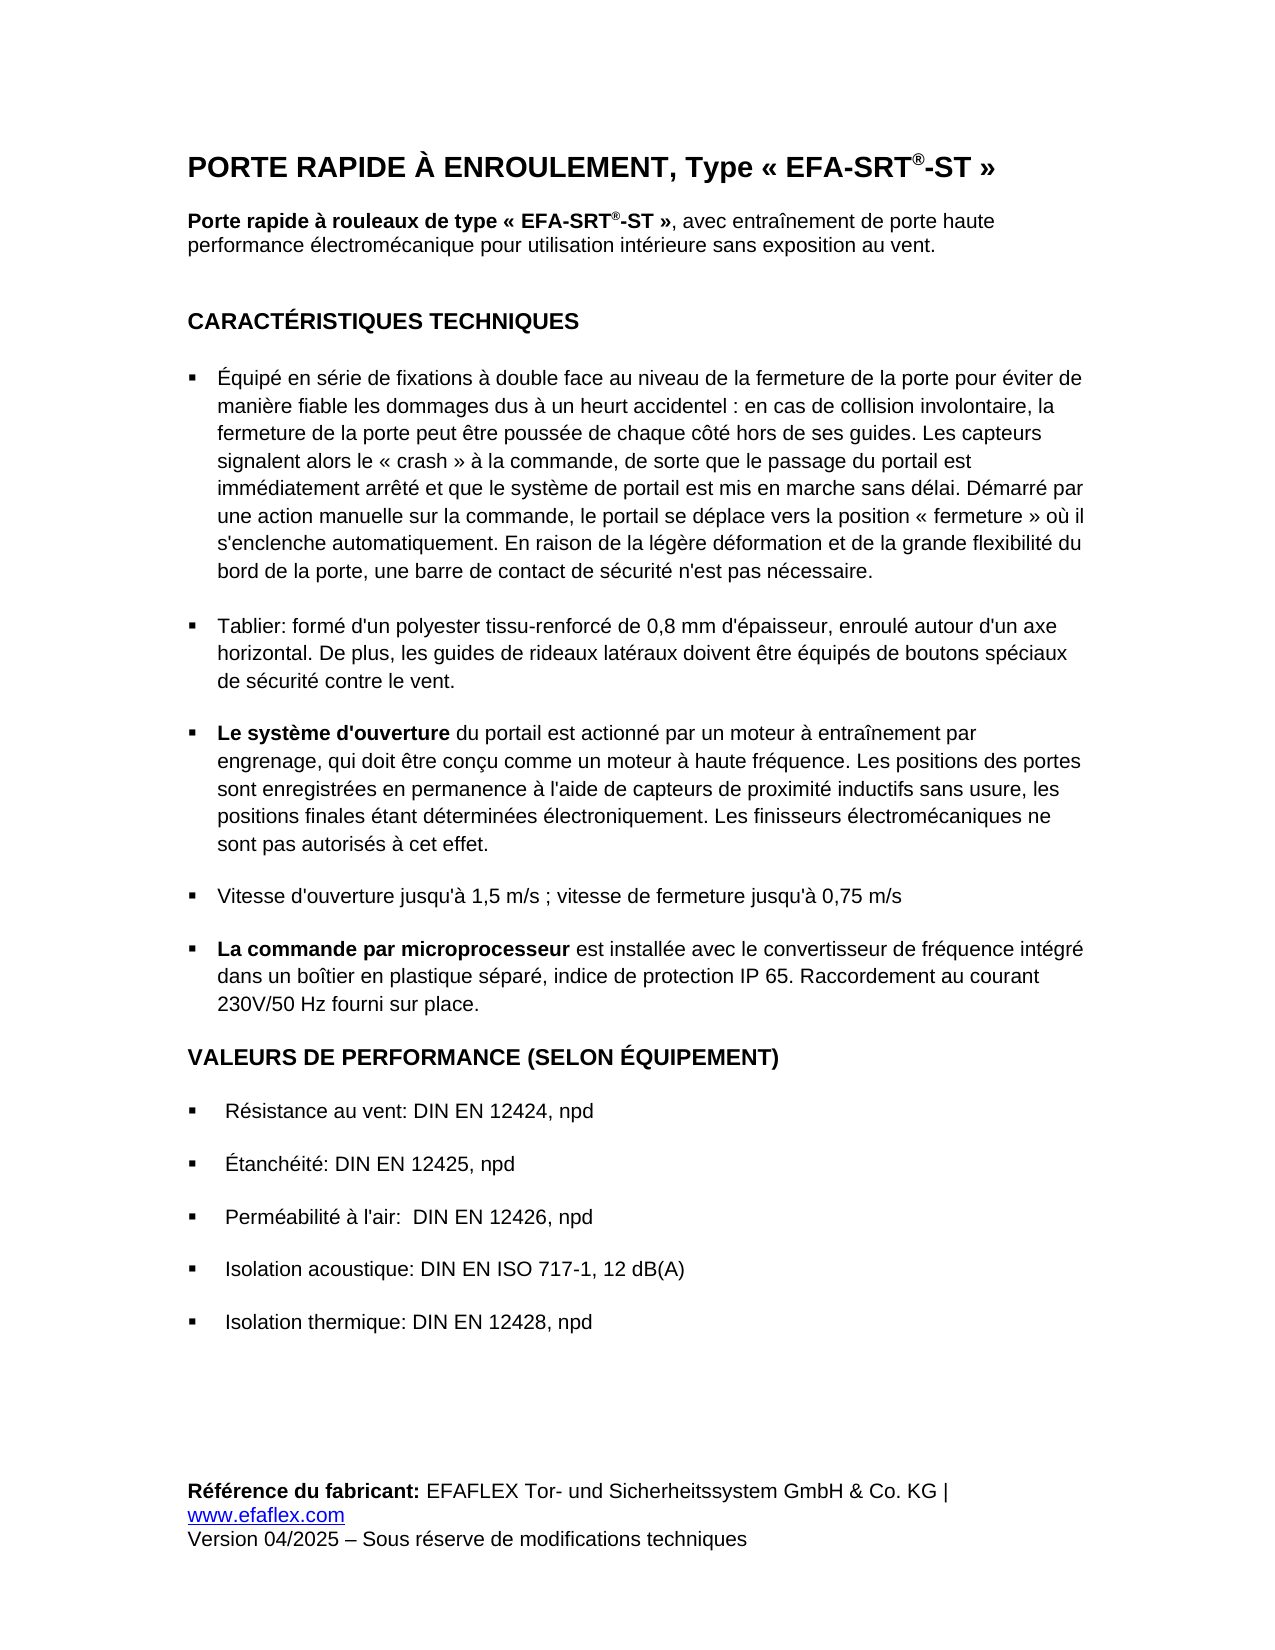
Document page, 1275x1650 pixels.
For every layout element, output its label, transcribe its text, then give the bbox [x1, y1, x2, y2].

text VALEURS DE PERFORMANCE (SELON ÉQUIPEMENT) [187, 1044, 1087, 1070]
list Tablier: formé d'un polyester tissu-renforcé de 0,8 mm d'épaisseur, enroulé autour d'un axe horizontal. De plus, les guides de rideaux latéraux doivent être équipés de boutons spéciaux de sécurité contre le vent. [187, 614, 1087, 693]
list Perméabilité à l'air: DIN EN 12426, npd [187, 1204, 1087, 1228]
list Le système d'ouverture du portail est actionné par un moteur à entraînement par engrenage, qui doit être conçu comme un moteur à haute fréquence. Les positions des portes sont enregistrées en permanence à l'aide de capteurs de proximité inductifs sans usure, les positions finales étant déterminées électroniquement. Les finisseurs électromécaniques ne sont pas autorisés à cet effet. [187, 721, 1087, 855]
list Vitesse d'ouverture jusqu'à 1,5 m/s ; vitesse de fermeture jusqu'à 0,75 m/s [187, 884, 1087, 908]
list La commande par microprocesseur est installée avec le convertisseur de fréquence intégré dans un boîtier en plastique séparé, indice de protection IP 65. Raccordement au courant 230V/50 Hz fourni sur place. [187, 936, 1087, 1016]
list Isolation thermique: DIN EN 12428, npd [187, 1310, 1087, 1334]
text PORTE RAPIDE À ENROULEMENT, Type « EFA-SRT®-ST » [187, 150, 1087, 183]
list Résistance au vent: DIN EN 12424, npd [187, 1099, 1087, 1123]
list Étanchéité: DIN EN 12425, npd [187, 1152, 1087, 1176]
text Porte rapide à rouleaux de type « EFA-SRT®-ST », avec entraînement de porte haute performance électromécanique pour utilisation intérieure sans exposition au vent. [187, 209, 1087, 257]
list Équipé en série de fixations à double face au niveau de la fermeture de la porte pour éviter de manière fiable les dommages dus à un heurt accidentel : en cas de collision involontaire, la fermeture de la porte peut être poussée de chaque côté hors de ses guides. Les capteurs signalent alors le « crash » à la commande, de sorte que le passage du portail est immédiatement arrêté et que le système de portail est mis en marche sans délai. Démarré par une action manuelle sur la commande, le portail se déplace vers la position « fermeture » où il s'enclenche automatiquement. En raison de la légère déformation et de la grande flexibilité du bord de la porte, une barre de contact de sécurité n'est pas nécessaire. [187, 366, 1087, 583]
list Isolation acoustique: DIN EN ISO 717-1, 12 dB(A) [187, 1257, 1087, 1281]
text CARACTÉRISTIQUES TECHNIQUES [187, 308, 1087, 335]
